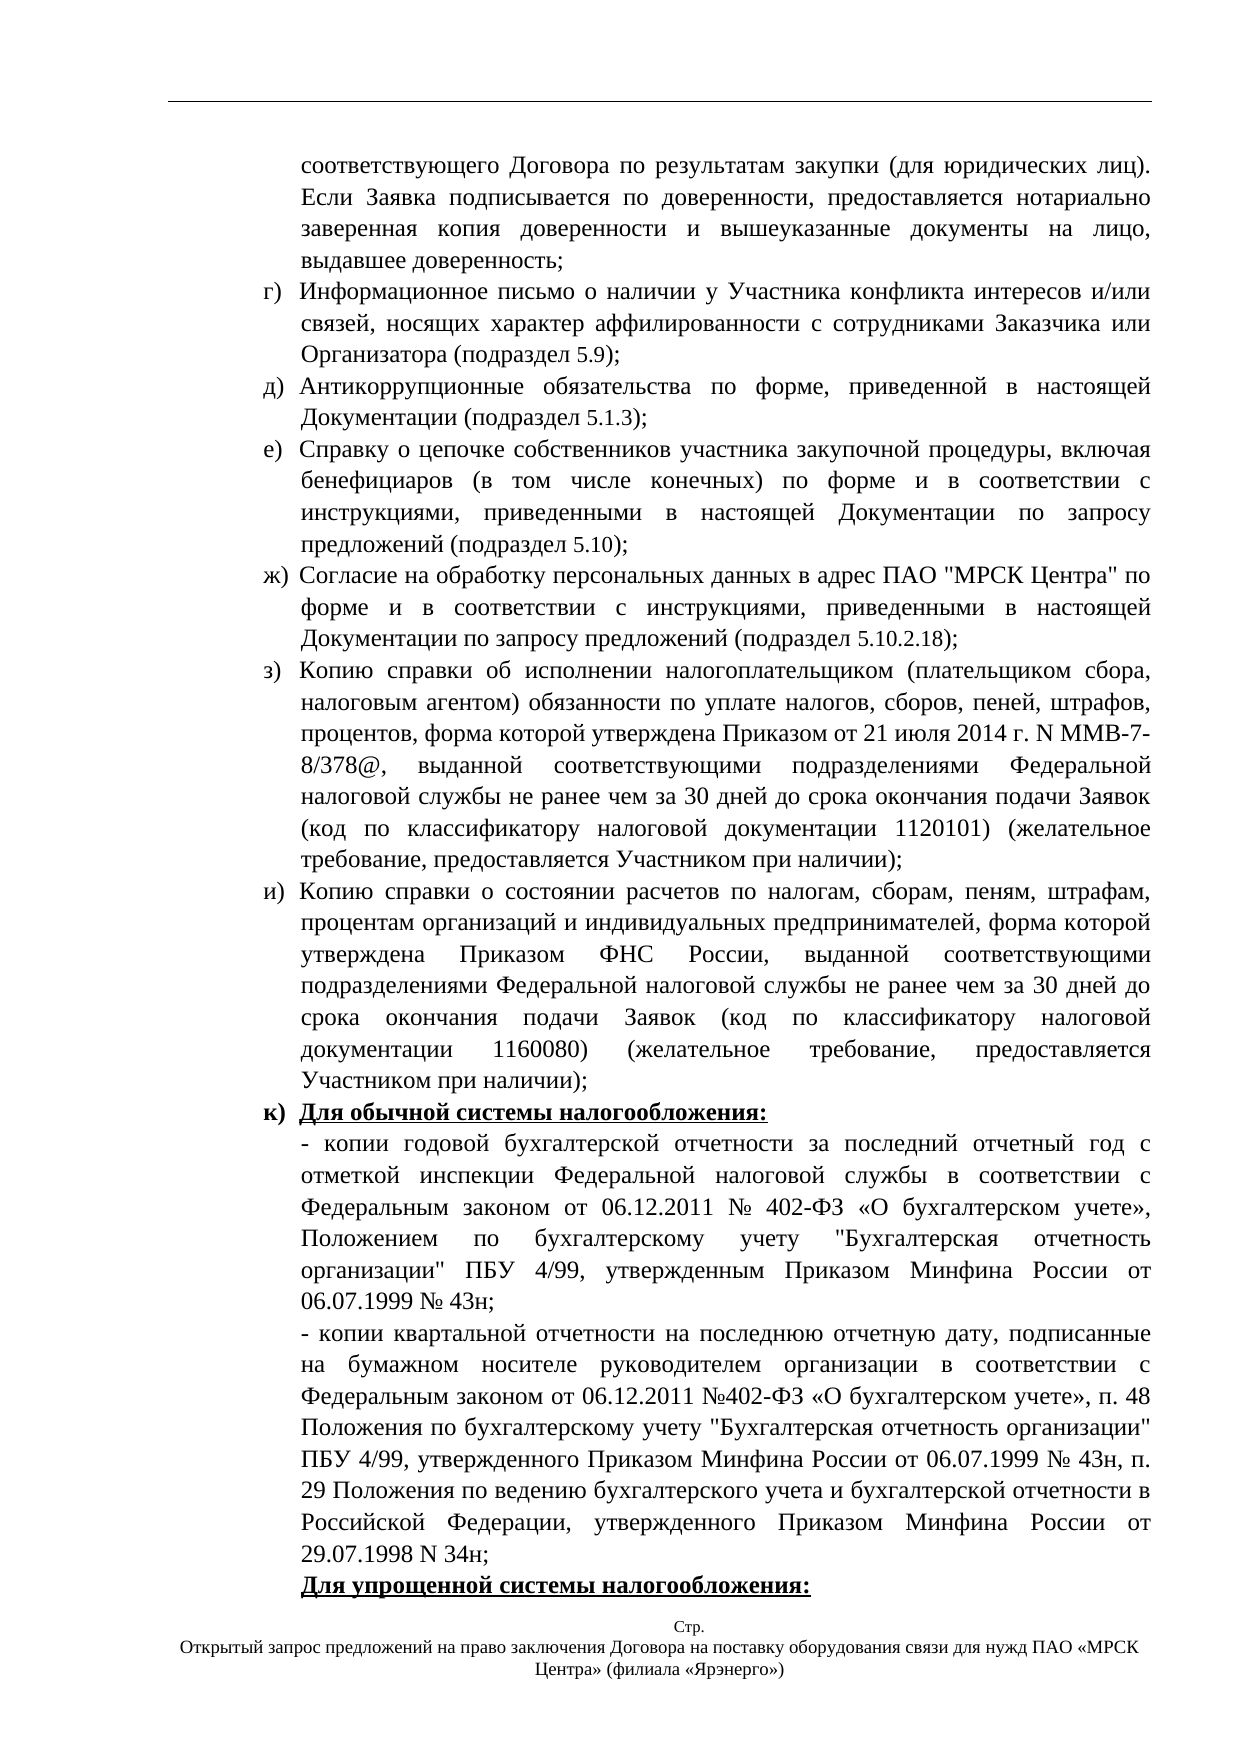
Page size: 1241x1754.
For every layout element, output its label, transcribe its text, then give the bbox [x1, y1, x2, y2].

list Копию справки об исполнении налогоплательщиком (плательщиком сбора, налоговым агентом) обязанности по уплате налогов, сборов, пеней, штрафов, процентов, форма которой утверждена Приказом от 21 июля 2014 г. N ММВ-7-8/378@, выданной соответствующими подразделениями Федеральной налоговой службы не ранее чем за 30 дней до срока окончания подачи Заявок (код по классификатору налоговой документации 1120101) (желательное требование, предоставляется Участником при наличии); [263, 655, 1152, 873]
list Информационное письмо о наличии у Участника конфликта интересов и/или связей, носящих характер аффилированности с сотрудниками Заказчика или Организатора (подраздел 5.9); [263, 276, 1152, 368]
text Для упрощенной системы налогообложения: [301, 1570, 1152, 1599]
list Согласие на обработку персональных данных в адрес ПАО "МРСК Центра" по форме и в соответствии с инструкциями, приведенными в настоящей Документации по запросу предложений (подраздел 5.11); [263, 560, 1152, 652]
list Копию справки о состоянии расчетов по налогам, сборам, пеням, штрафам, процентам организаций и индивидуальных предпринимателей, форма которой утверждена Приказом ФНС России, выданной соответствующими подразделениями Федеральной налоговой службы не ранее чем за 30 дней до срока окончания подачи Заявок (код по классификатору налоговой документации 1160080) (желательное требование, предоставляется Участником при наличии); [263, 876, 1152, 1094]
list Справку о цепочке собственников участника закупочной процедуры, включая бенефициаров (в том числе конечных) по форме и в соответствии с инструкциями, приведенными в настоящей Документации по запросу предложений (подраздел 5.10); [263, 434, 1152, 557]
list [263, 150, 1152, 273]
list Антикоррупционные обязательства по форме, приведенной в настоящей Документации (подраздел 5.1.3); [263, 371, 1152, 431]
text - копии квартальной отчетности на последнюю отчетную дату, подписанные на бумажном носителе руководителем организации в соответствии с Федеральным законом от 06.12.2011 №402-ФЗ «О бухгалтерском учете», п. 48 Положения по бухгалтерскому учету "Бухгалтерская отчетность организации" ПБУ 4/99, утвержденного Приказом Минфина России от 06.07.1999 № 43н, п. 29 Положения по ведению бухгалтерского учета и бухгалтерской отчетности в Российской Федерации, утвержденного Приказом Минфина России от 29.07.1998 N 34н; [301, 1318, 1152, 1567]
text - копии годовой бухгалтерской отчетности за последний отчетный год с отметкой инспекции Федеральной налоговой службы в соответствии с Федеральным законом от 06.12.2011 № 402-ФЗ «О бухгалтерском учете», Положением по бухгалтерскому учету "Бухгалтерская отчетность организации" ПБУ 4/99, утвержденным Приказом Минфина России от 06.07.1999 № 43н; [301, 1128, 1152, 1315]
list Для обычной системы налогообложения: [263, 1097, 1152, 1126]
